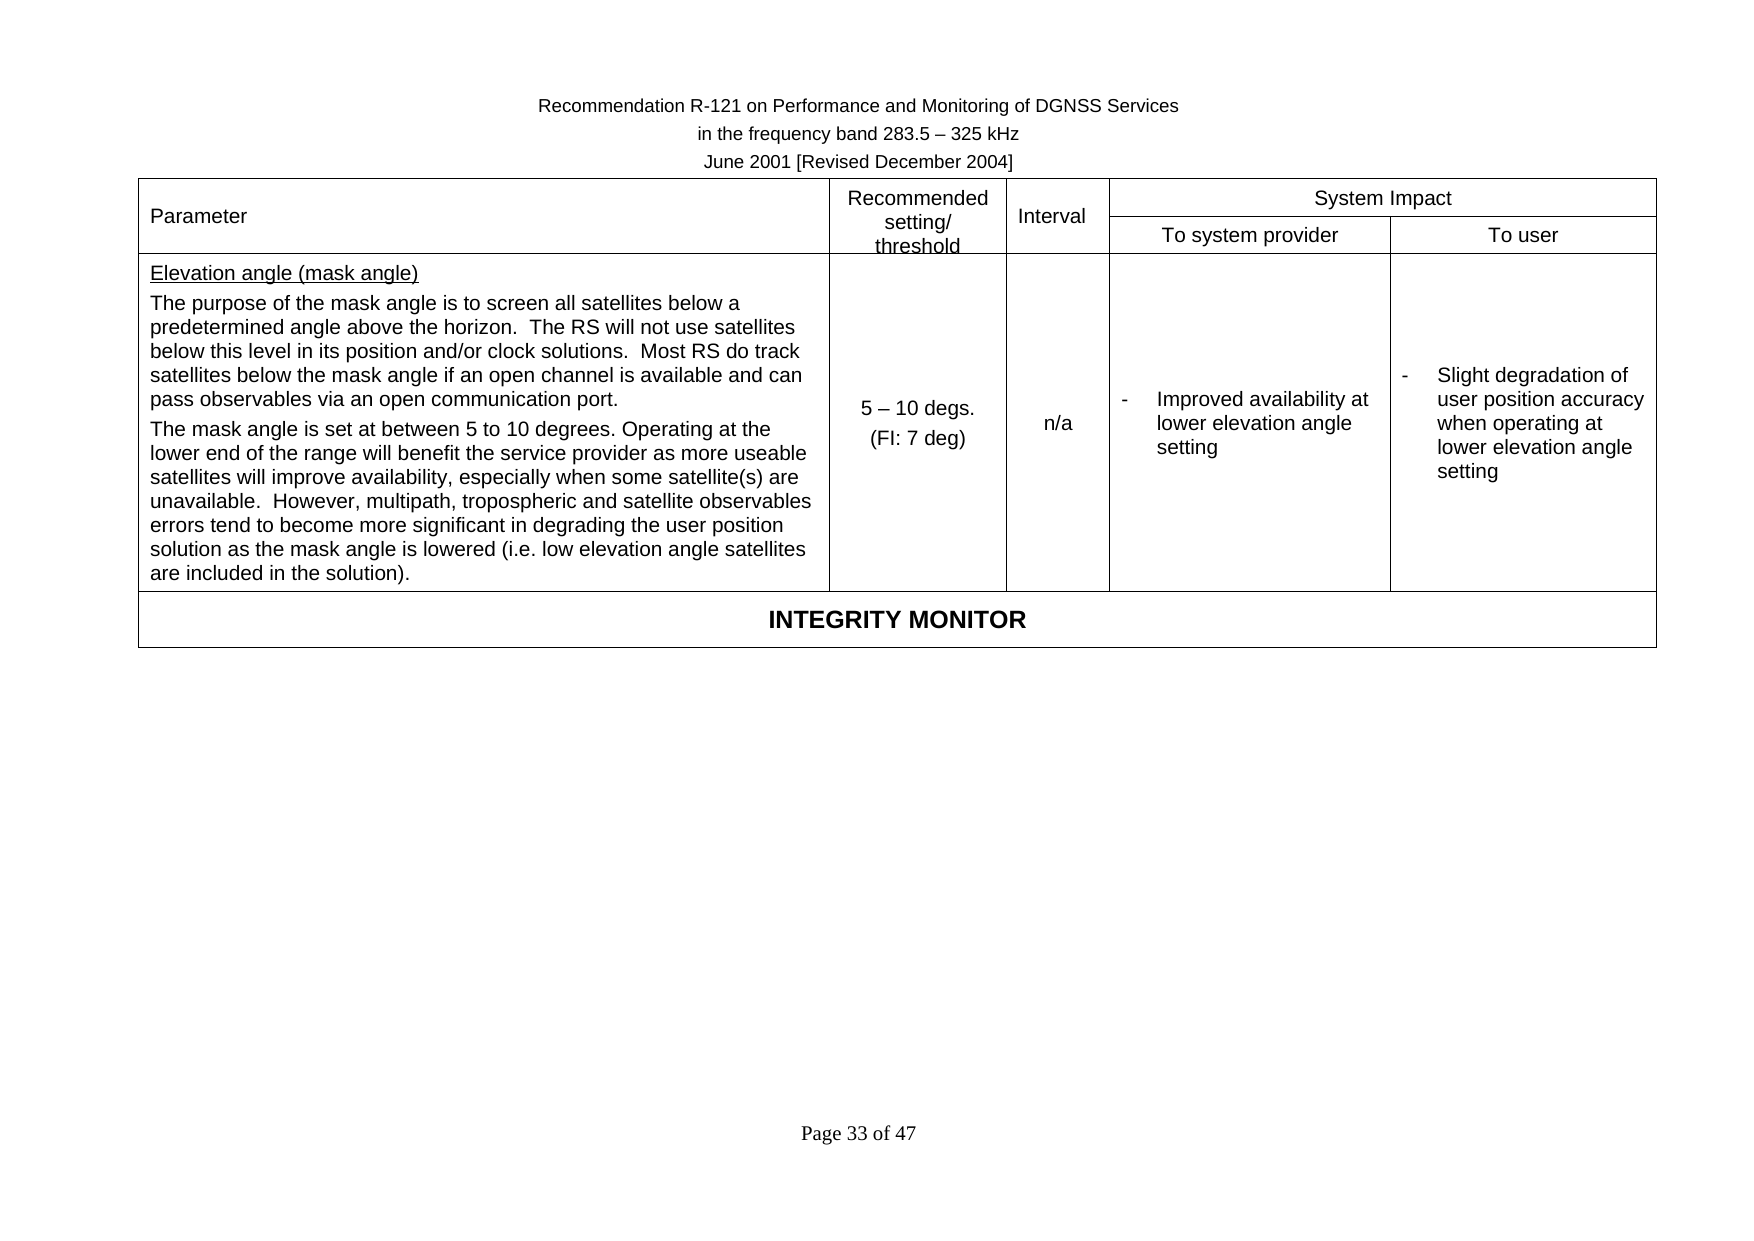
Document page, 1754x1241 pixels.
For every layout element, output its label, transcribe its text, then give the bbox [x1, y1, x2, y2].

table_header Interval [1007, 179, 1109, 253]
table_cell 5 – 10 degs. (FI: 7 deg) [830, 254, 1006, 591]
table_cell - Slight degradation of user position accuracy when operating at lower elevation angle setting [1391, 254, 1656, 591]
table_header Parameter [139, 179, 829, 253]
table_cell To user [1391, 217, 1656, 253]
table_cell To system provider [1110, 217, 1390, 253]
table_header Recommended setting/ threshold [830, 179, 1006, 253]
table_cell - Improved availability at lower elevation angle setting [1110, 254, 1390, 591]
table_cell INTEGRITY MONITOR [139, 592, 1656, 647]
table_cell n/a [1007, 254, 1109, 591]
table_header System Impact [1110, 179, 1656, 216]
table_cell Elevation angle (mask angle) The purpose of the mask angle is to screen all satellites below a predetermined angle above the horizon. The RS will not use satellites below this level in its position and/or clock solutions. Most RS do track satellites below the mask angle if an open channel is available and can pass observables via an open communication port. The mask angle is set at between 5 to 10 degrees. Operating at the lower end of the range will benefit the service provider as more useable satellites will improve availability, especially when some satellite(s) are unavailable. However, multipath, tropospheric and satellite observables errors tend to become more significant in degrading the user position solution as the mask angle is lowered (i.e. low elevation angle satellites are included in the solution). [139, 254, 829, 591]
